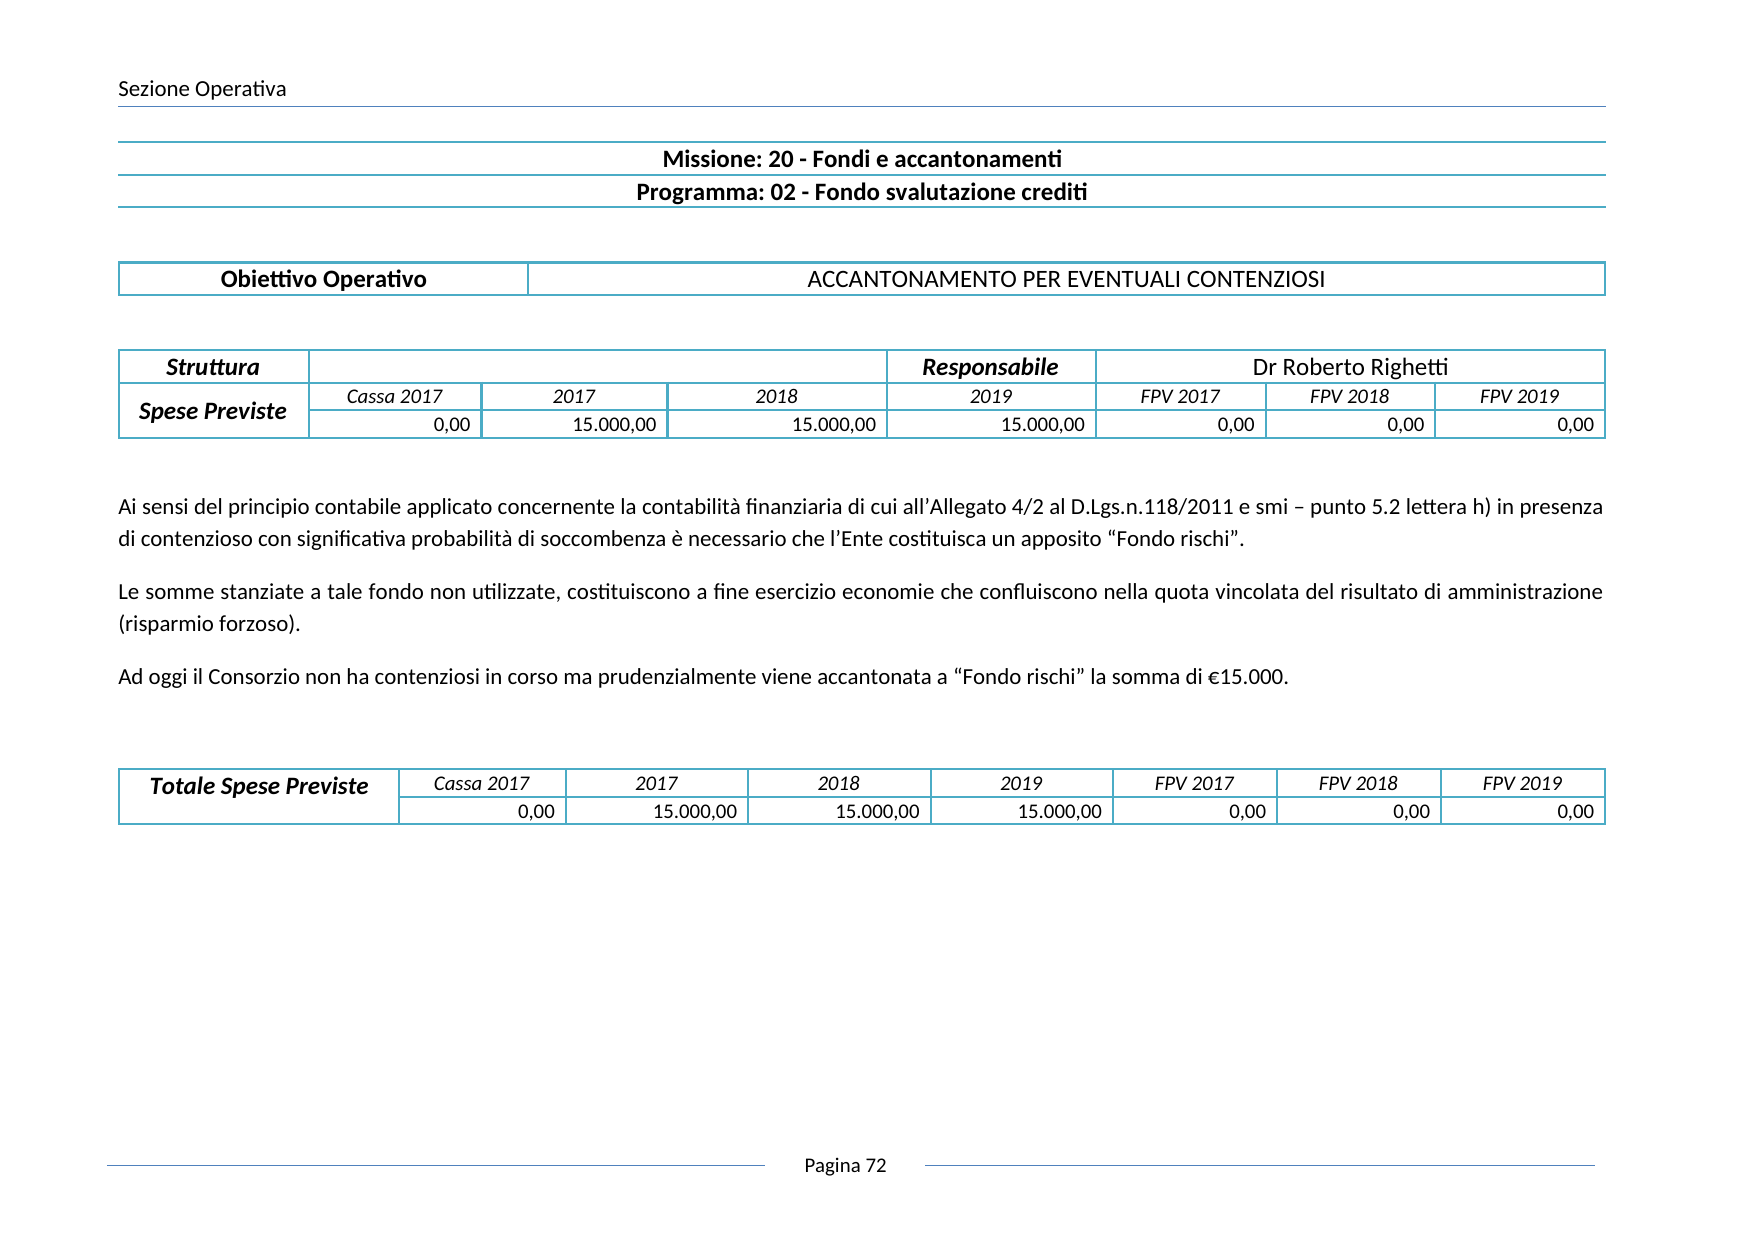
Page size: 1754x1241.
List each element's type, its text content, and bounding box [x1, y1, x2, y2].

table_header 2019 [932, 770, 1112, 796]
table_cell 15.000,00 [749, 798, 930, 823]
table_cell 0,00 [1267, 411, 1434, 437]
text Ad oggi il Consorzio non ha contenziosi in corso ma prudenzialmente viene accantonata a “Fondo rischi” la somma di €15.000. [118, 662, 1606, 690]
table_header 2018 [749, 770, 930, 796]
table_cell Cassa 2017 [310, 384, 480, 409]
table_cell 2017 [483, 384, 666, 409]
table_header Struttura [120, 351, 308, 382]
table_header Responsabile [888, 351, 1095, 382]
table_cell 0,00 [310, 411, 480, 437]
table_cell Spese Previste [120, 384, 308, 437]
table_header Totale Spese Previste [120, 770, 398, 823]
table_cell 0,00 [1442, 798, 1604, 823]
table_cell 15.000,00 [567, 798, 747, 823]
table_header Dr Roberto Righetti [1097, 351, 1604, 382]
table_header [310, 351, 886, 382]
table_cell FPV 2017 [1097, 384, 1265, 409]
table_header ACCANTONAMENTO PER EVENTUALI CONTENZIOSI [529, 264, 1604, 294]
table_cell 2019 [888, 384, 1095, 409]
table_cell 15.000,00 [932, 798, 1112, 823]
table_cell 15.000,00 [483, 411, 666, 437]
table_cell 0,00 [400, 798, 565, 823]
table_header FPV 2019 [1442, 770, 1604, 796]
table_cell 0,00 [1436, 411, 1604, 437]
table_header Obiettivo Operativo [120, 264, 527, 294]
table_header 2017 [567, 770, 747, 796]
table_cell 2018 [669, 384, 886, 409]
table_cell 0,00 [1097, 411, 1265, 437]
table_header FPV 2017 [1114, 770, 1276, 796]
text Ai sensi del principio contabile applicato concernente la contabilità finanziaria di cui all’Allegato 4/2 al D.Lgs.n.118/2011 e smi – punto 5.2 lettera h) in presenza di contenzioso con significativa probabilità di soccombenza è necessario che l’Ente costituisca un apposito “Fondo rischi”. [118, 492, 1606, 552]
table_cell Programma: 02 - Fondo svalutazione crediti [118, 176, 1606, 206]
table_header FPV 2018 [1278, 770, 1440, 796]
text Le somme stanziate a tale fondo non utilizzate, costituiscono a fine esercizio economie che confluiscono nella quota vincolata del risultato di amministrazione (risparmio forzoso). [118, 577, 1606, 637]
table_cell 15.000,00 [888, 411, 1095, 437]
table_cell FPV 2018 [1267, 384, 1434, 409]
table_cell 15.000,00 [669, 411, 886, 437]
table_header Cassa 2017 [400, 770, 565, 796]
table_cell 0,00 [1114, 798, 1276, 823]
table_cell FPV 2019 [1436, 384, 1604, 409]
table_header Missione: 20 - Fondi e accantonamenti [118, 143, 1606, 174]
table_cell 0,00 [1278, 798, 1440, 823]
